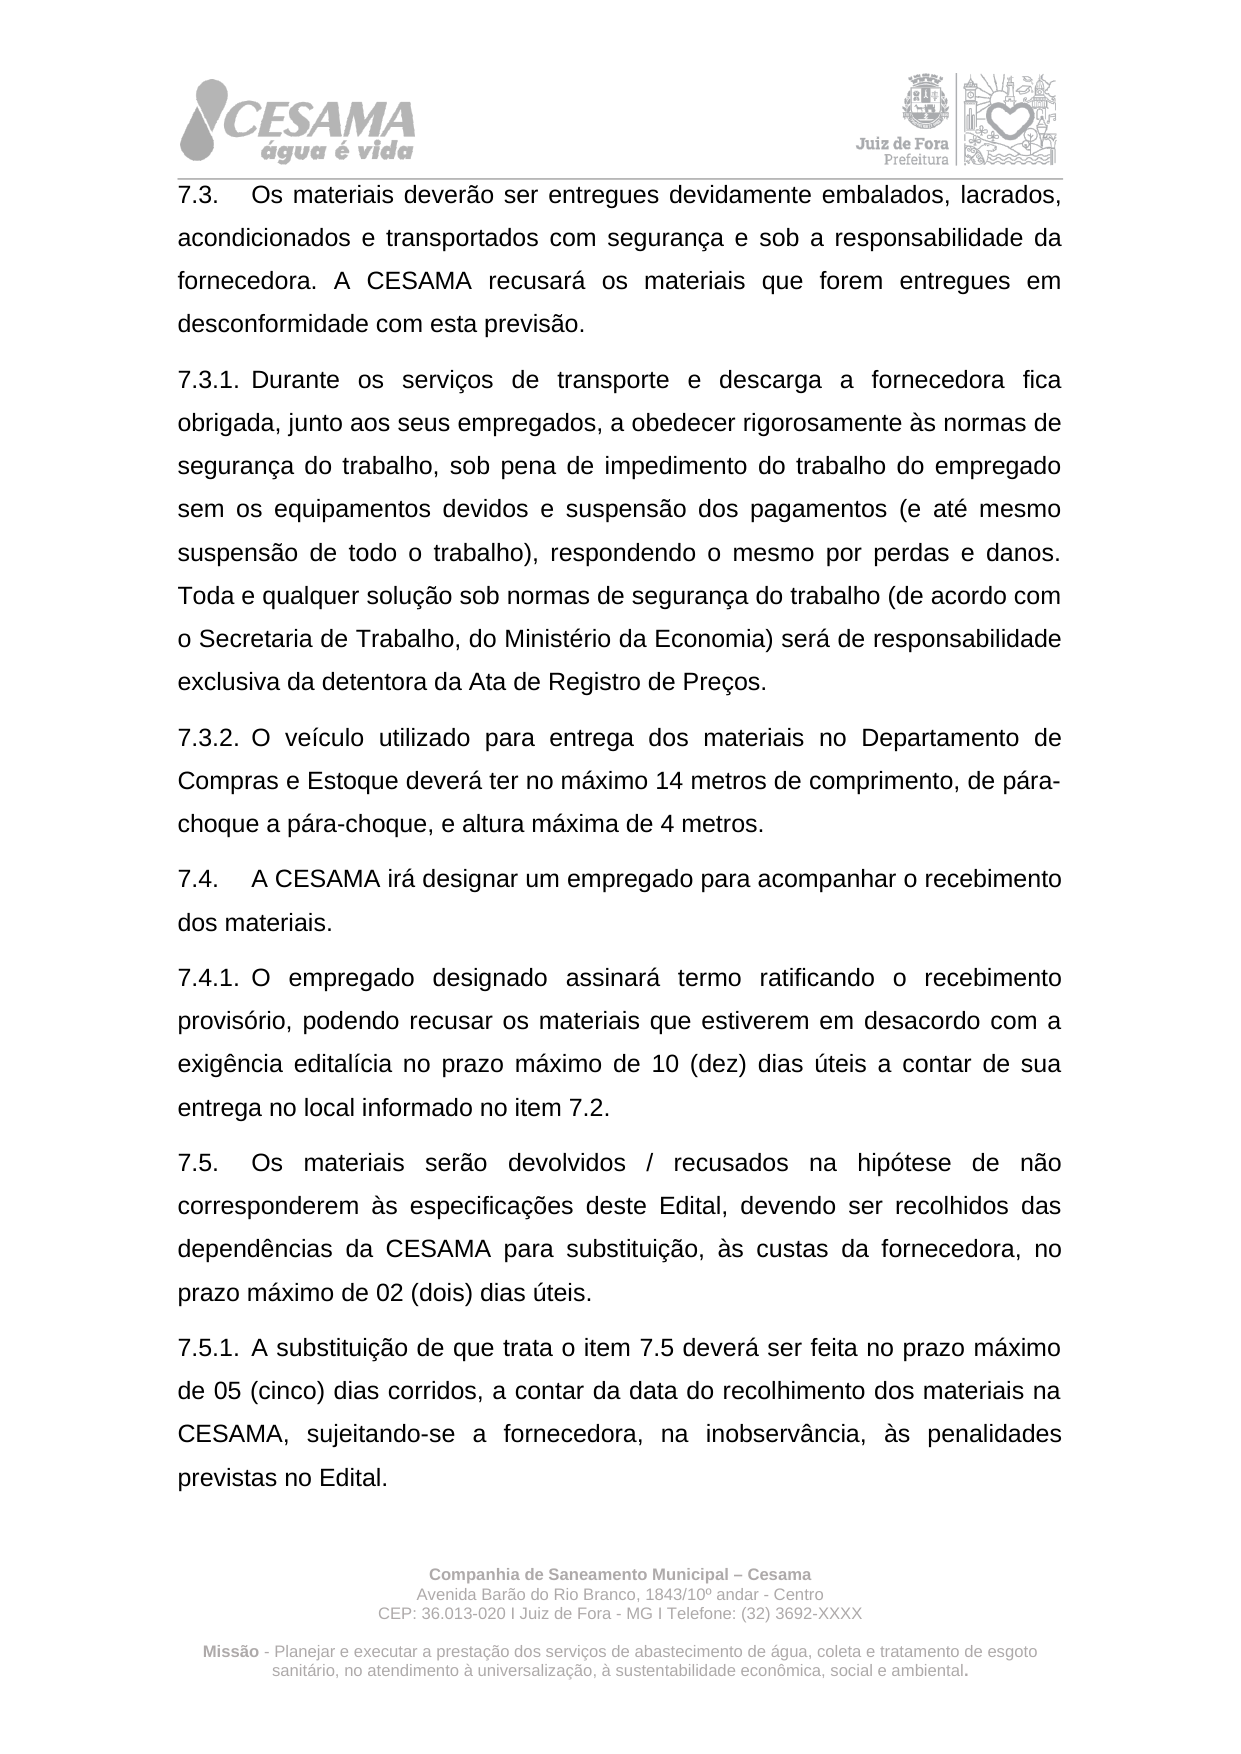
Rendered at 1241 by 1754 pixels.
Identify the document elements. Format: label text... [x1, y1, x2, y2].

list A CESAMA irá designar um empregado para acompanhar o recebimento dos materiais. [177, 864, 1063, 936]
list O empregado designado assinará termo ratificando o recebimento provisório, podendo recusar os materiais que estiverem em desacordo com a exigência editalícia no prazo máximo de 10 (dez) dias úteis a contar de sua entrega no local informado no item 7.2. [177, 963, 1063, 1121]
list Os materiais deverão ser entregues devidamente embalados, lacrados, acondicionados e transportados com segurança e sob a responsabilidade da fornecedora. A CESAMA recusará os materiais que forem entregues em desconformidade com esta previsão. [177, 180, 1063, 338]
list Os materiais serão devolvidos / recusados na hipótese de não corresponderem às especificações deste Edital, devendo ser recolhidos das dependências da CESAMA para substituição, às custas da fornecedora, no prazo máximo de 02 (dois) dias úteis. [177, 1148, 1063, 1306]
list O veículo utilizado para entrega dos materiais no Departamento de Compras e Estoque deverá ter no máximo 14 metros de comprimento, de pára-choque a pára-choque, e altura máxima de 4 metros. [177, 722, 1063, 837]
picture [177, 73, 1064, 180]
list A substituição de que trata o item 7.5 deverá ser feita no prazo máximo de 05 (cinco) dias corridos, a contar da data do recolhimento dos materiais na CESAMA, sujeitando-se a fornecedora, na inobservância, às penalidades previstas no Edital. [177, 1333, 1063, 1491]
list Durante os serviços de transporte e descarga a fornecedora fica obrigada, junto aos seus empregados, a obedecer rigorosamente às normas de segurança do trabalho, sob pena de impedimento do trabalho do empregado sem os equipamentos devidos e suspensão dos pagamentos (e até mesmo suspensão de todo o trabalho), respondendo o mesmo por perdas e danos. Toda e qualquer solução sob normas de segurança do trabalho (de acordo com o Secretaria de Trabalho, do Ministério da Economia) será de responsabilidade exclusiva da detentora da Ata de Registro de Preços. [177, 365, 1063, 696]
